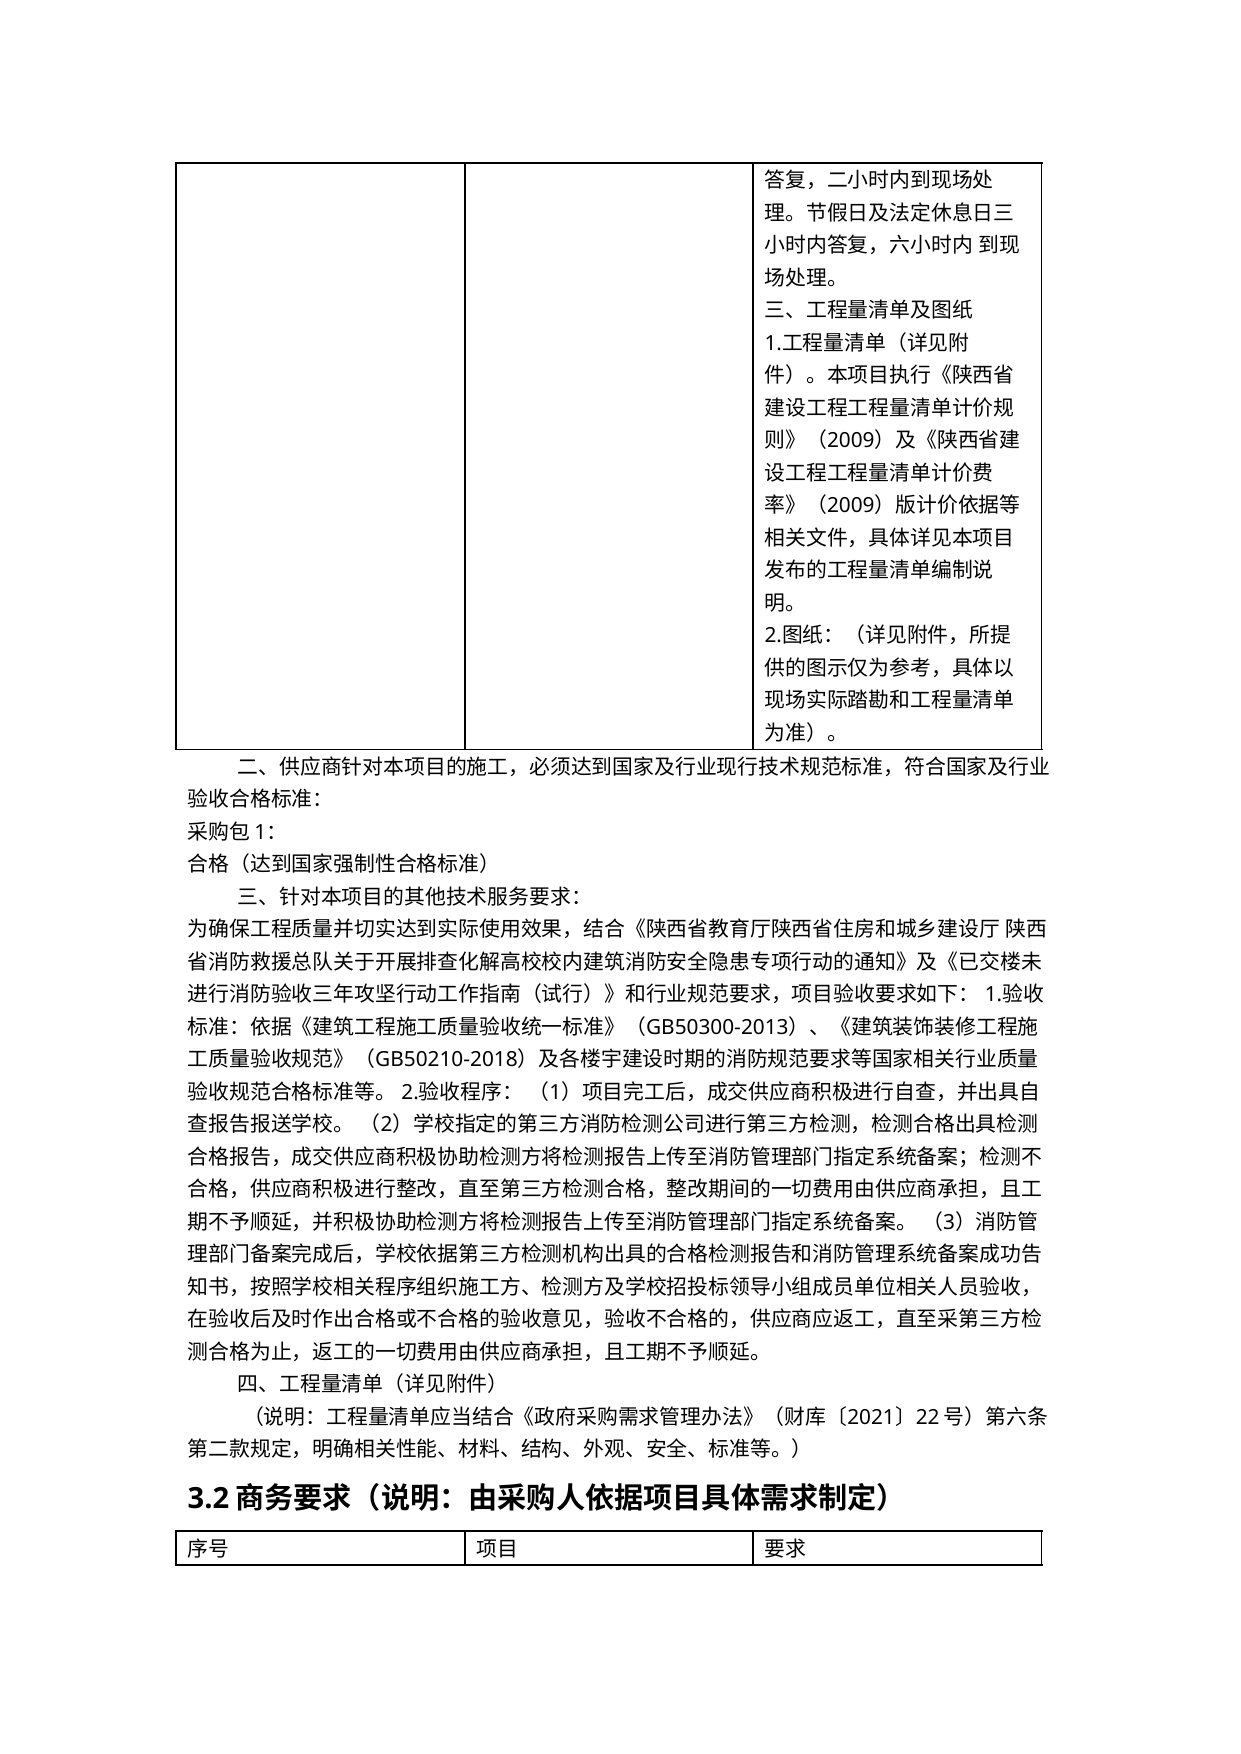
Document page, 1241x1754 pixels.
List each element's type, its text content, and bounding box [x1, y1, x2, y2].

table_header 序号 [177, 1532, 464, 1564]
text 四、工程量清单（详见附件） [187, 1368, 1053, 1400]
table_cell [754, 164, 1041, 748]
table_cell [466, 164, 752, 748]
text 二、供应商针对本项目的施工，必须达到国家及行业现行技术规范标准，符合国家及行业验收合格标准： [187, 750, 1053, 815]
text 三、针对本项目的其他技术服务要求： [187, 880, 1053, 913]
text 合格（达到国家强制性合格标准） [187, 848, 1053, 880]
table_cell 1 [177, 164, 464, 748]
text （说明：工程量清单应当结合《政府采购需求管理办法》（财库〔2021〕22号）第六条第二款规定，明确相关性能、材料、结构、外观、安全、标准等。） [187, 1400, 1053, 1465]
text 为确保工程质量并切实达到实际使用效果，结合《陕西省教育厅陕西省住房和城乡建设厅 陕西省消防救援总队关于开展排查化解高校校内建筑消防安全隐患专项行动的通知》及《已交楼未进行消防验收三年攻坚行动工作指南（试行）》和行业规范要求，项目验收要求如下： 1.验收标准：依据《建筑工程施工质量验收统一标准》（GB50300-2013）、《建筑装饰装修工程施工质量验收规范》（GB50210-2018）及各楼宇建设时期的消防规范要求等国家相关行业质量验收规范合格标准等。 2.验收程序： （1）项目完工后，成交供应商积极进行自查，并出具自查报告报送学校。 （2）学校指定的第三方消防检测公司进行第三方检测，检测合格出具检测合格报告，成交供应商积极协助检测方将检测报告上传至消防管理部门指定系统备案；检测不合格，供应商积极进行整改，直至第三方检测合格，整改期间的一切费用由供应商承担，且工期不予顺延，并积极协助检测方将检测报告上传至消防管理部门指定系统备案。 （3）消防管理部门备案完成后，学校依据第三方检测机构出具的合格检测报告和消防管理系统备案成功告知书，按照学校相关程序组织施工方、检测方及学校招投标领导小组成员单位相关人员验收，在验收后及时作出合格或不合格的验收意见，验收不合格的，供应商应返工，直至采第三方检测合格为止，返工的一切费用由供应商承担，且工期不予顺延。 [187, 913, 1053, 1368]
text 3.2商务要求（说明：由采购人依据项目具体需求制定） [187, 1465, 1053, 1530]
text 采购包1： [187, 815, 1053, 848]
table_header 项目 [466, 1532, 752, 1564]
table_header 要求 [754, 1532, 1041, 1564]
